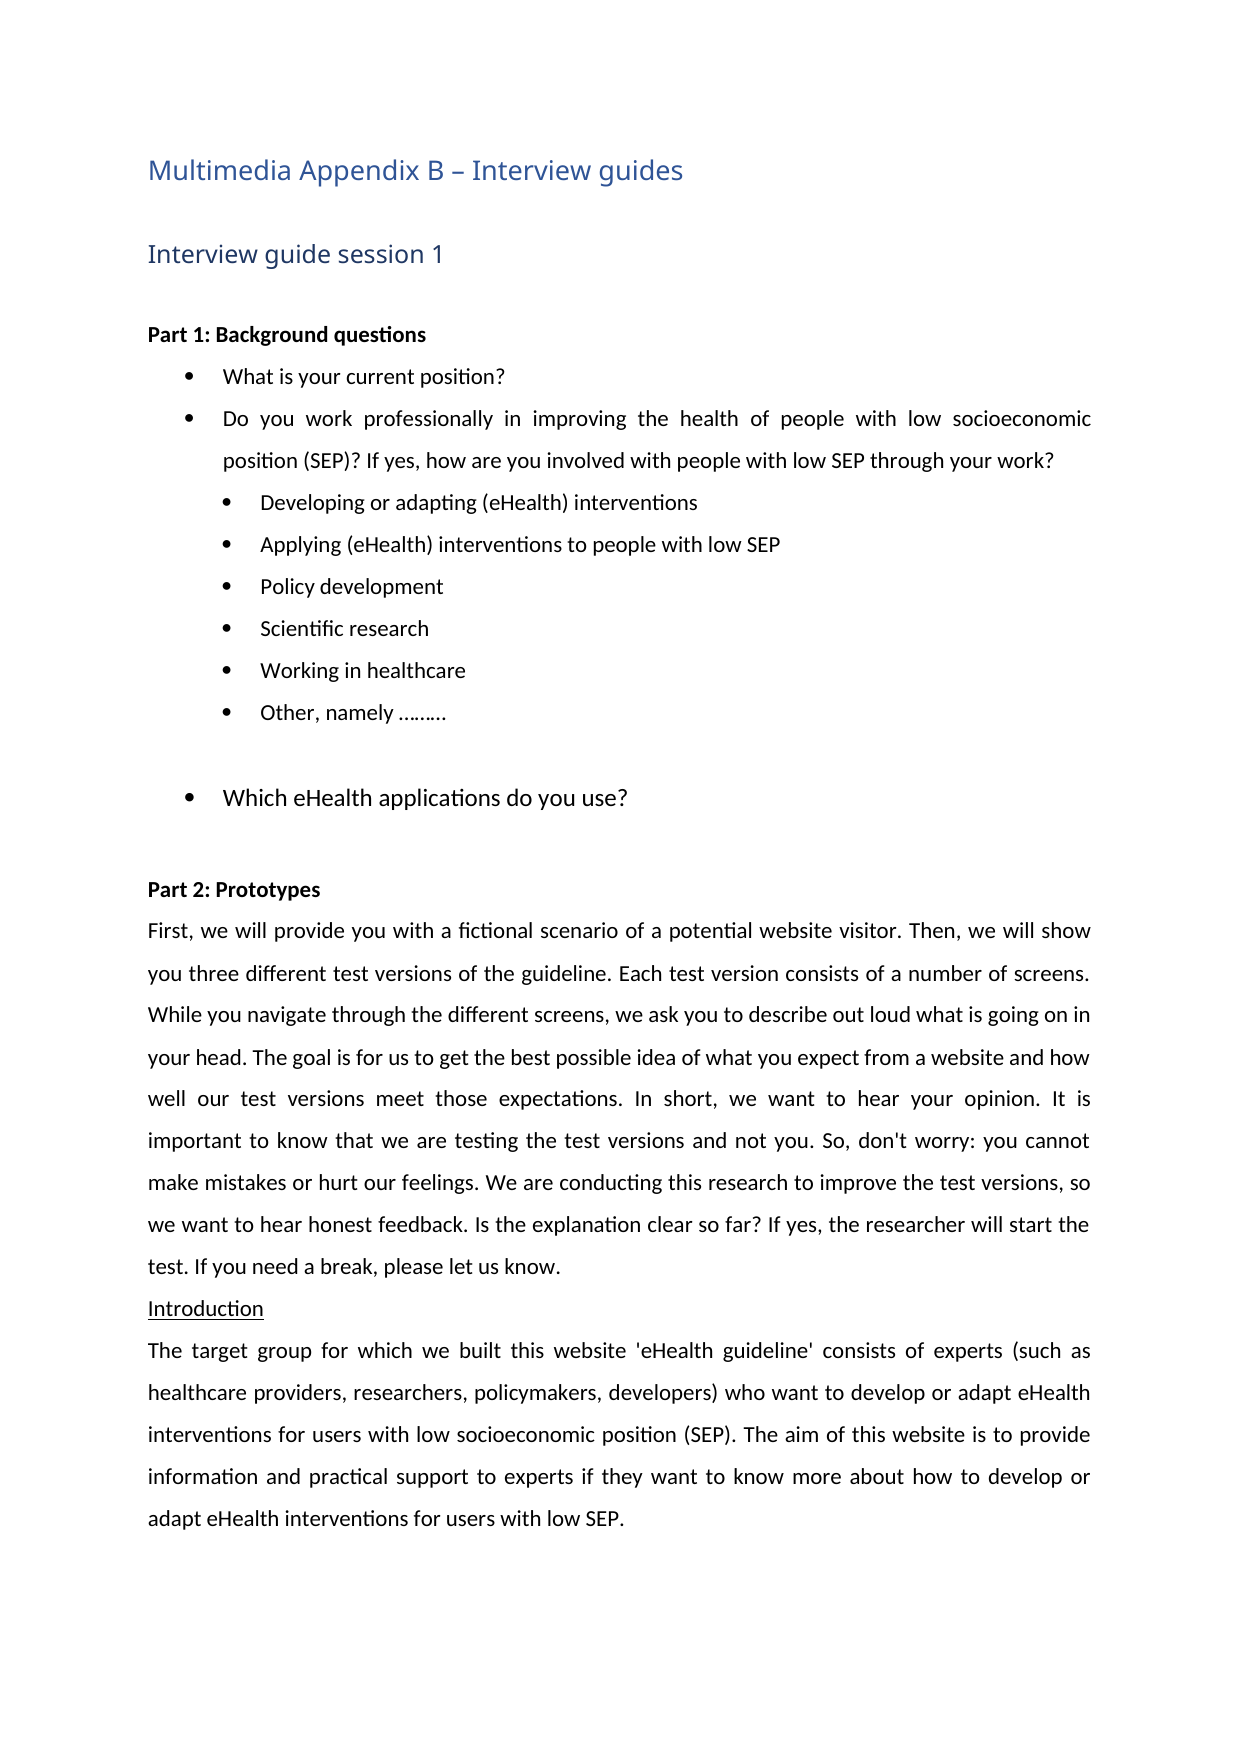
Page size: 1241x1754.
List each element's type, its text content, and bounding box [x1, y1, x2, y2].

text Part 2: Prototypes [148, 875, 1093, 903]
list Working in healthcare [223, 656, 1093, 684]
subtitle Interview guide session 1 [148, 237, 1093, 271]
list Do you work professionally in improving the health of people with low socioeconomic position (SEP)? If yes, how are you involved with people with low SEP through your work? [185, 404, 1093, 474]
list Other, namely ……… [223, 698, 1093, 726]
list Developing or adapting (eHealth) interventions [223, 488, 1093, 516]
list Which eHealth applications do you use? [185, 782, 1093, 813]
text First, we will provide you with a fictional scenario of a potential website visitor. Then, we will show you three different test versions of the guideline. Each test version consists of a number of screens. While you navigate through the different screens, we ask you to describe out loud what is going on in your head. The goal is for us to get the best possible idea of what you expect from a website and how well our test versions meet those expectations. In short, we want to hear your opinion. It is important to know that we are testing the test versions and not you. So, don't worry: you cannot make mistakes or hurt our feelings. We are conducting this research to improve the test versions, so we want to hear honest feedback. Is the explanation clear so far? If yes, the researcher will start the test. If you need a break, please let us know. [148, 917, 1093, 1281]
subtitle Multimedia Appendix B – Interview guides [148, 152, 1093, 189]
text Introduction [148, 1294, 1093, 1322]
text Part 1: Background questions [148, 320, 1093, 348]
list Applying (eHealth) interventions to people with low SEP [223, 530, 1093, 558]
list Policy development [223, 572, 1093, 600]
list Scientific research [223, 614, 1093, 642]
text The target group for which we built this website 'eHealth guideline' consists of experts (such as healthcare providers, researchers, policymakers, developers) who want to develop or adapt eHealth interventions for users with low socioeconomic position (SEP). The aim of this website is to provide information and practical support to experts if they want to know more about how to develop or adapt eHealth interventions for users with low SEP. [148, 1336, 1093, 1532]
list What is your current position? [185, 362, 1093, 390]
